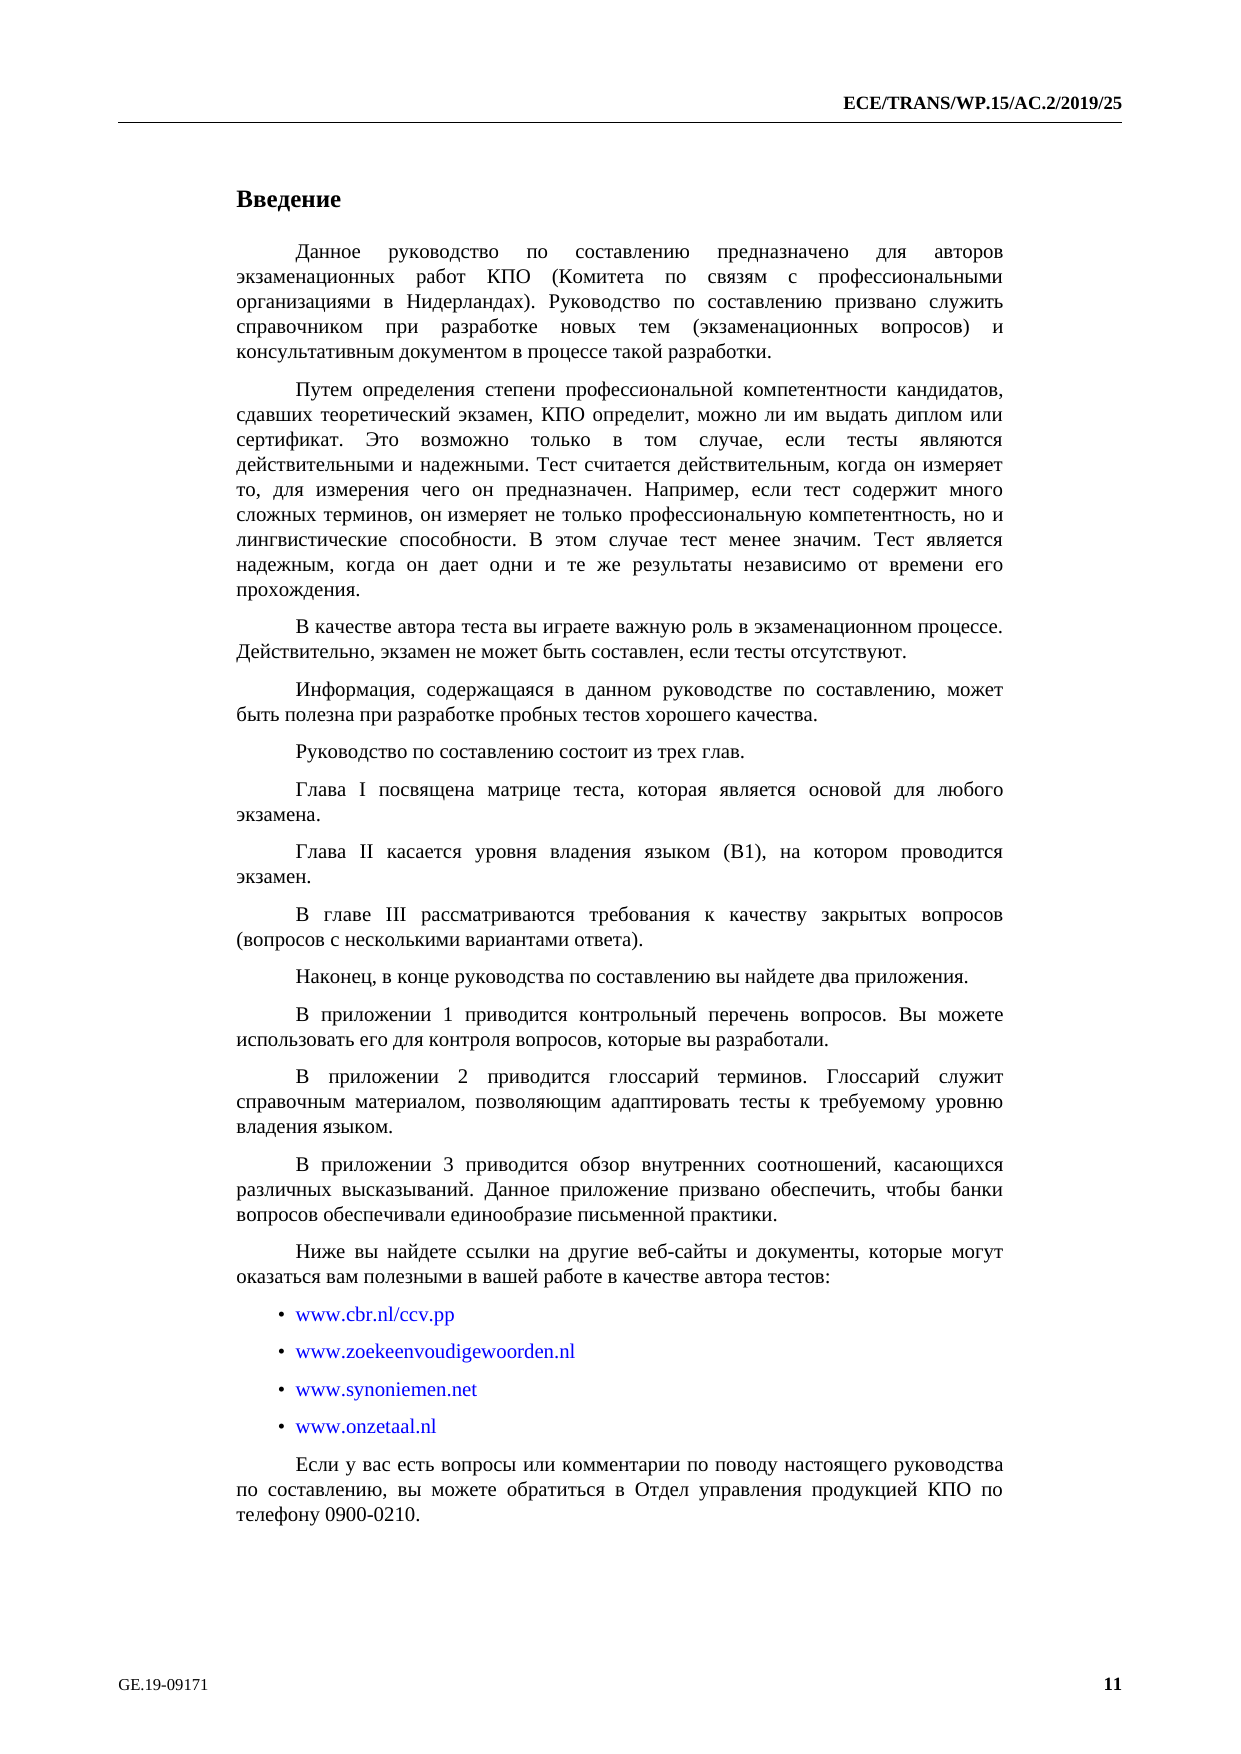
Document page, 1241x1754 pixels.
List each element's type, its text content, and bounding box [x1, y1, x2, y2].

text В главе III рассматриваются требования к качеству закрытых вопросов (вопросов с несколькими вариантами ответа). [236, 901, 1004, 951]
list • www.zoekeenvoudigewoorden.nl [278, 1338, 1004, 1363]
text Если у вас есть вопросы или комментарии по поводу настоящего руководства по составлению, вы можете обратиться в Отдел управления продукцией КПО по телефону 0900-0210. [236, 1451, 1004, 1526]
list • www.onzetaal.nl [278, 1413, 1004, 1438]
list • www.synoniemen.net [278, 1376, 1004, 1401]
list • www.cbr.nl/ccv.pp [278, 1301, 1004, 1326]
text Глава II касается уровня владения языком (B1), на котором проводится экзамен. [236, 838, 1004, 888]
text Глава I посвящена матрице теста, которая является основой для любого экзамена. [236, 776, 1004, 826]
text В приложении 3 приводится обзор внутренних соотношений, касающихся различных высказываний. Данное приложение призвано обеспечить, чтобы банки вопросов обеспечивали единообразие письменной практики. [236, 1151, 1004, 1226]
text В приложении 1 приводится контрольный перечень вопросов. Вы можете использовать его для контроля вопросов, которые вы разработали. [236, 1001, 1004, 1051]
text Путем определения степени профессиональной компетентности кандидатов, сдавших теоретический экзамен, КПО определит, можно ли им выдать диплом или сертификат. Это возможно только в том случае, если тесты являются действительными и надежными. Тест считается действительным, когда он измеряет то, для измерения чего он предназначен. Например, если тест содержит много сложных терминов, он измеряет не только профессиональную компетентность, но и лингвистические способности. В этом случае тест менее значим. Тест является надежным, когда он дает одни и те же результаты независимо от времени его прохождения. [236, 376, 1004, 601]
text Информация, содержащаяся в данном руководстве по составлению, может быть полезна при разработке пробных тестов хорошего качества. [236, 676, 1004, 726]
text Руководство по составлению состоит из трех глав. [236, 738, 1004, 763]
text В приложении 2 приводится глоссарий терминов. Глоссарий служит справочным материалом, позволяющим адаптировать тесты к требуемому уровню владения языком. [236, 1063, 1004, 1138]
text В качестве автора теста вы играете важную роль в экзаменационном процессе. Действительно, экзамен не может быть составлен, если тесты отсутствуют. [236, 613, 1004, 663]
text Наконец, в конце руководства по составлению вы найдете два приложения. [236, 963, 1004, 988]
text Ниже вы найдете ссылки на другие веб-сайты и документы, которые могут оказаться вам полезными в вашей работе в качестве автора тестов: [236, 1238, 1004, 1288]
text Введение [118, 185, 1004, 213]
text Данное руководство по составлению предназначено для авторов экзаменационных работ КПО (Комитета по связям с профессиональными организациями в Нидерландах). Руководство по составлению призвано служить справочником при разработке новых тем (экзаменационных вопросов) и консультативным документом в процессе такой разработки. [236, 238, 1004, 363]
